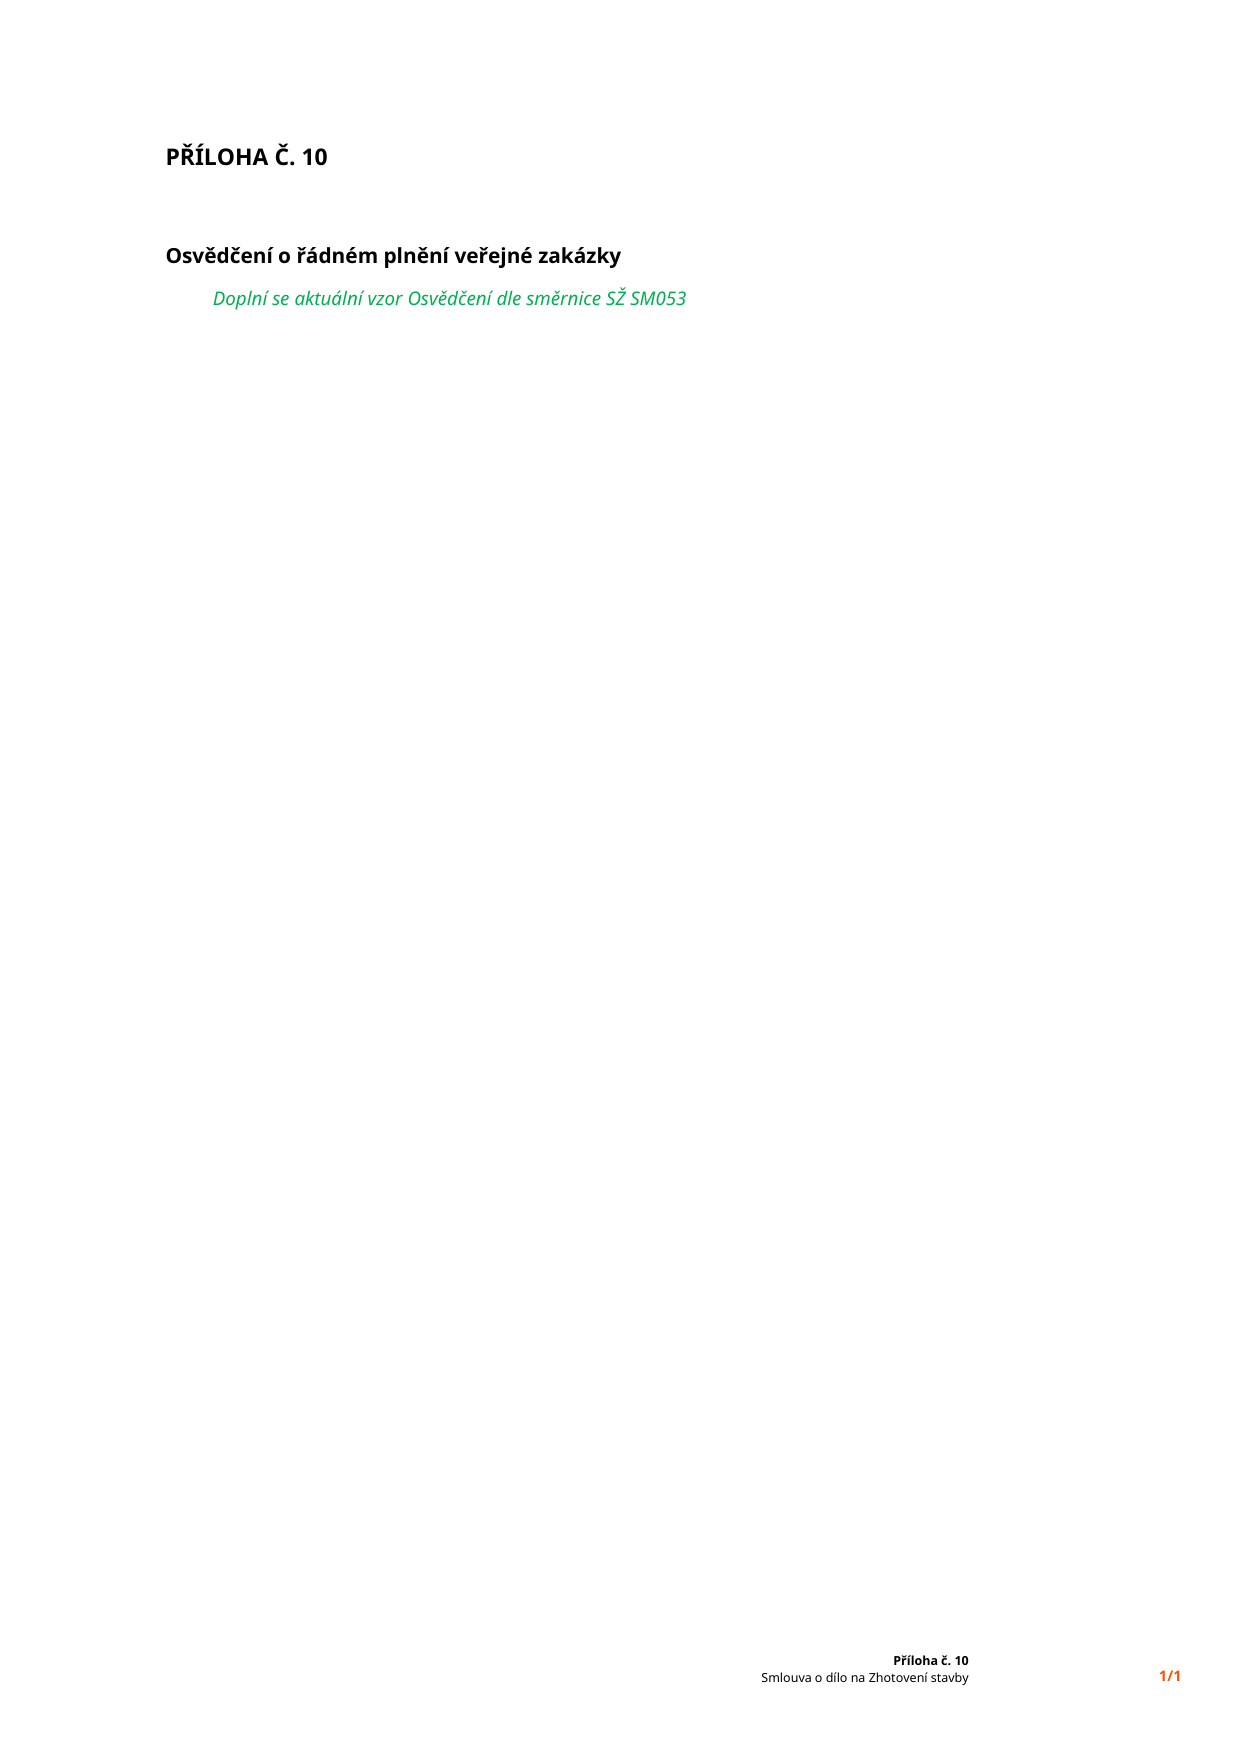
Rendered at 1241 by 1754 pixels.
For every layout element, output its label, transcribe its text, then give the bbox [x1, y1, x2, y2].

text Doplní se aktuální vzor Osvědčení dle směrnice SŽ SM053 [213, 285, 1075, 311]
text Osvědčení o řádném plnění veřejné zakázky [165, 241, 1075, 270]
text Příloha č. 10 [165, 141, 1075, 173]
